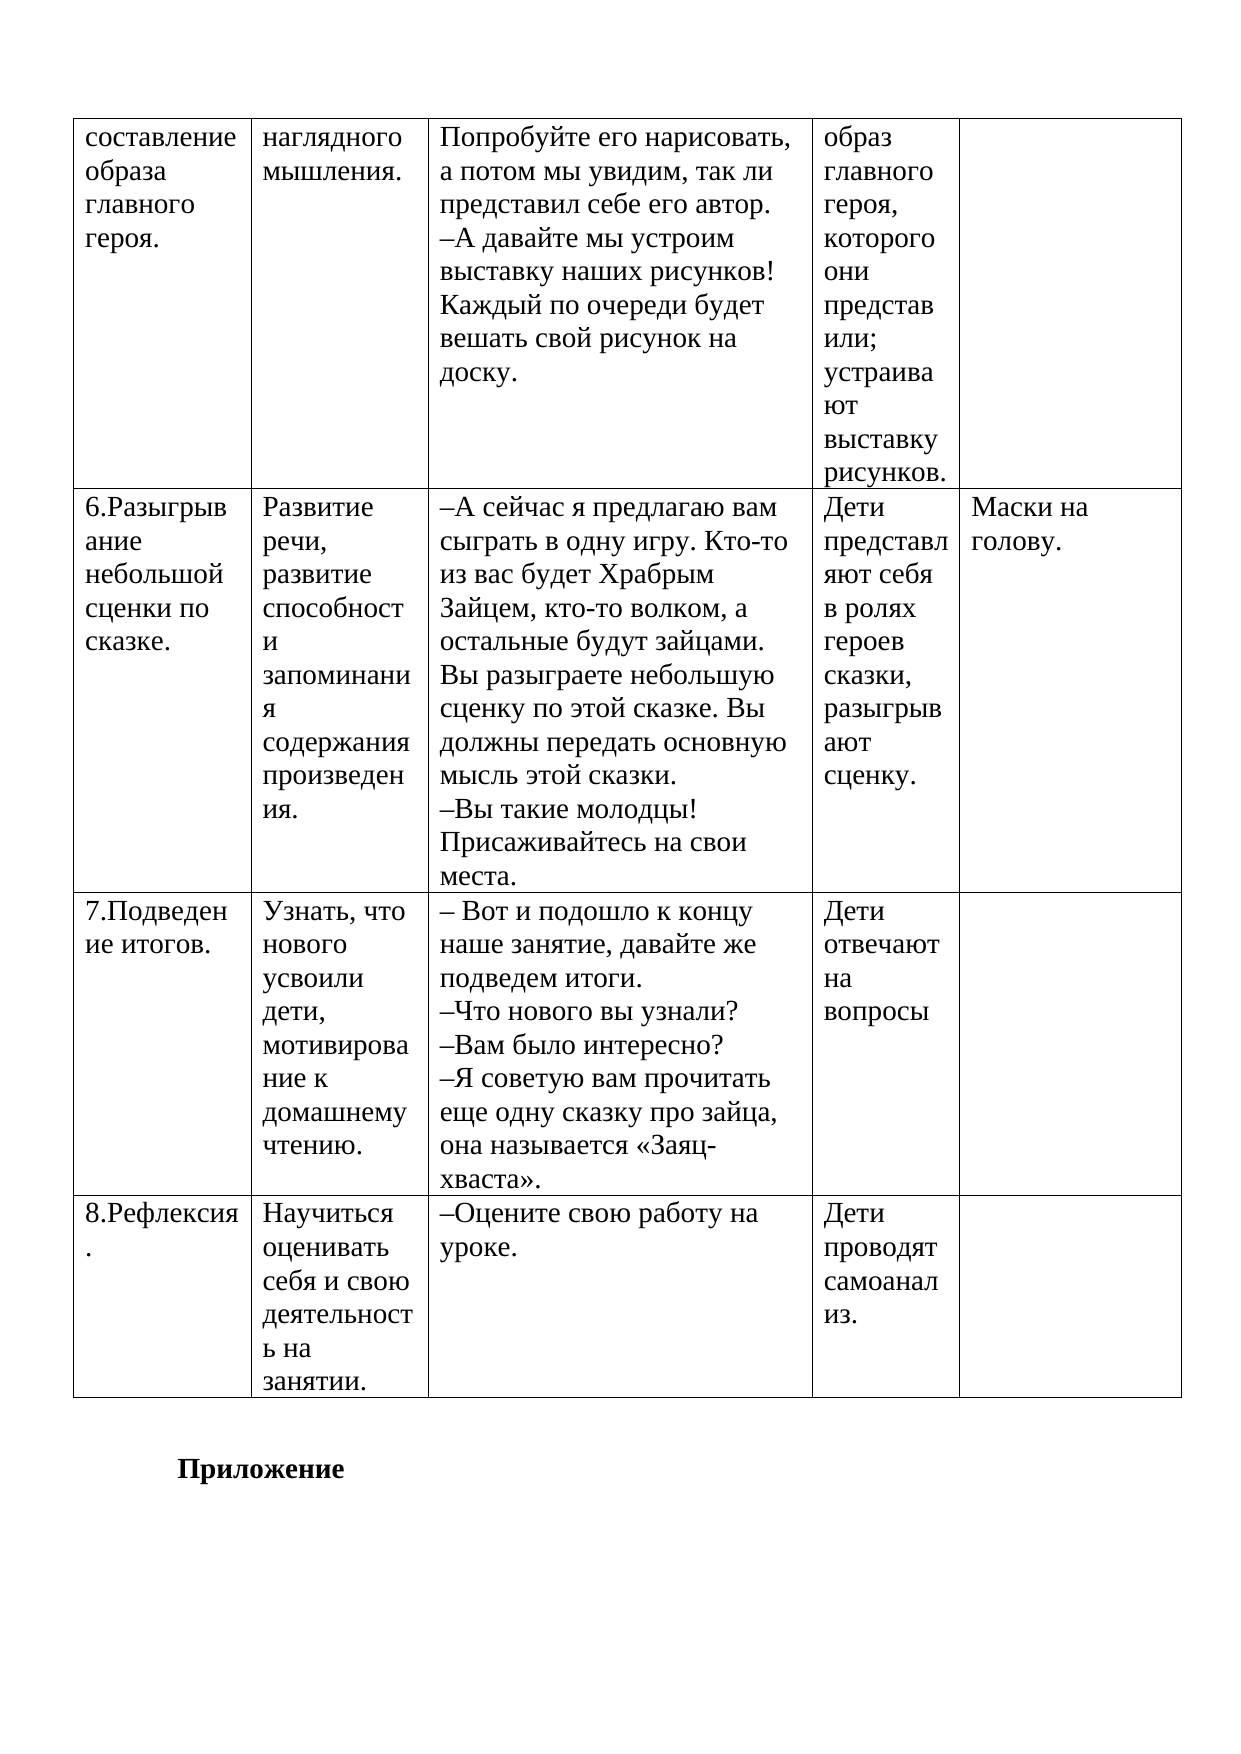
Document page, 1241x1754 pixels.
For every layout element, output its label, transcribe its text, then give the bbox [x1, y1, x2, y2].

table_cell Узнать, что нового усвоили дети, мотивирование к домашнему чтению. [252, 893, 428, 1194]
table_cell 8.Рефлексия. [74, 1196, 251, 1397]
table_cell Научиться оценивать себя и свою деятельность на занятии. [252, 1196, 428, 1397]
table_cell –Оцените свою работу на уроке. [429, 1196, 812, 1397]
table_cell –А сейчас я предлагаю вам сыграть в одну игру. Кто-то из вас будет Храбрым Зайцем, кто-то волком, а остальные будут зайцами. Вы разыграете небольшую сценку по этой сказке. Вы должны передать основную мысль этой сказки. –Вы такие молодцы! Присаживайтесь на свои места. [429, 489, 812, 892]
table_cell – Вот и подошло к концу наше занятие, давайте же подведем итоги. –Что нового вы узнали? –Вам было интересно? –Я советую вам прочитать еще одну сказку про зайца, она называется «Заяц-хваста». [429, 893, 812, 1194]
table_cell Дети представляют себя в ролях героев сказки, разыгрывают сценку. [813, 489, 959, 892]
table_cell Развитие речи, развитие способности запоминания содержания произведения. [252, 489, 428, 892]
text Приложение [177, 1451, 1152, 1484]
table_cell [74, 119, 251, 488]
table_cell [429, 119, 812, 488]
table_cell 7.Подведение итогов. [74, 893, 251, 1194]
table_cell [813, 119, 959, 488]
table_cell Дети проводят самоанализ. [813, 1196, 959, 1397]
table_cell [252, 119, 428, 488]
table_cell 6.Разыгрывание небольшой сценки по сказке. [74, 489, 251, 892]
table_cell Маски на голову. [960, 489, 1181, 892]
table_cell [960, 1196, 1181, 1397]
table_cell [960, 119, 1181, 488]
table_cell [960, 893, 1181, 1194]
table_cell Дети отвечают на вопросы [813, 893, 959, 1194]
